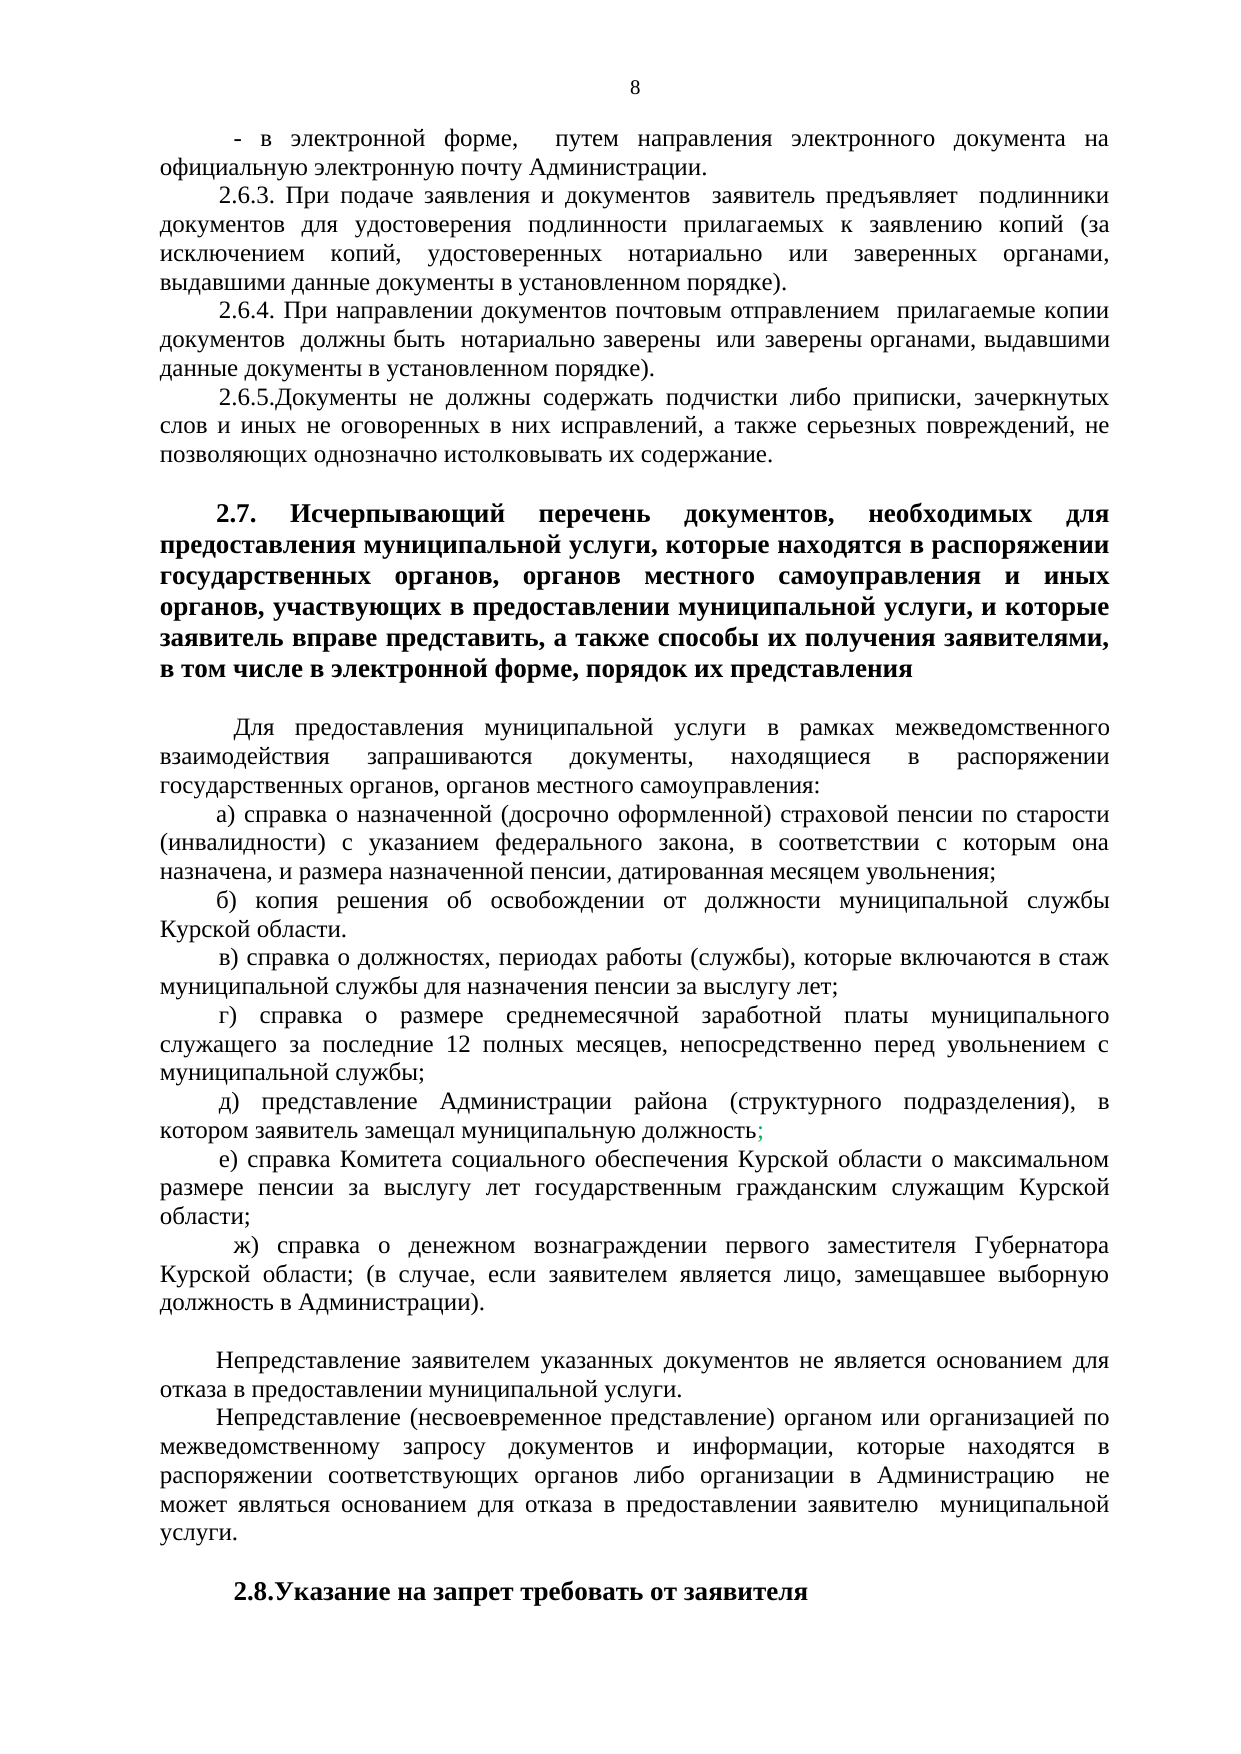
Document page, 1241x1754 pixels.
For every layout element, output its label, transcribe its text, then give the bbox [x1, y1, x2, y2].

text - в электронной форме, путем направления электронного документа на официальную электронную почту Администрации. [159, 123, 1110, 181]
text Непредставление заявителем указанных документов не является основанием для отказа в предоставлении муниципальной услуги. [159, 1345, 1110, 1402]
text 2.6.4. При направлении документов почтовым отправлением прилагаемые копии документов должны быть нотариально заверены или заверены органами, выдавшими данные документы в установленном порядке). [159, 296, 1110, 382]
text в) справка о должностях, периодах работы (службы), которые включаются в стаж муниципальной службы для назначения пенсии за выслугу лет; [159, 942, 1110, 1000]
text Для предоставления муниципальной услуги в рамках межведомственного взаимодействия запрашиваются документы, находящиеся в распоряжении государственных органов, органов местного самоуправления: [159, 712, 1110, 799]
text д) представление Администрации района (структурного подразделения), в котором заявитель замещал муниципальную должность; [159, 1086, 1110, 1144]
text 2.6.5.Документы не должны содержать подчистки либо приписки, зачеркнутых слов и иных не оговоренных в них исправлений, а также серьезных повреждений, не позволяющих однозначно истолковывать их содержание. [159, 382, 1110, 468]
text г) справка о размере среднемесячной заработной платы муниципального служащего за последние 12 полных месяцев, непосредственно перед увольнением с муниципальной службы; [159, 1000, 1110, 1086]
text ж) справка о денежном вознаграждении первого заместителя Губернатора Курской области; (в случае, если заявителем является лицо, замещавшее выборную должность в Администрации). [159, 1230, 1110, 1316]
text 2.7. Исчерпывающий перечень документов, необходимых для предоставления муниципальной услуги, которые находятся в распоряжении государственных органов, органов местного самоуправления и иных органов, участвующих в предоставлении муниципальной услуги, и которые заявитель вправе представить, а также способы их получения заявителями, в том числе в электронной форме, порядок их представления [159, 497, 1110, 684]
text е) справка Комитета социального обеспечения Курской области о максимальном размере пенсии за выслугу лет государственным гражданским служащим Курской области; [159, 1144, 1110, 1230]
text 2.8.Указание на запрет требовать от заявителя [159, 1575, 1110, 1606]
text Непредставление (несвоевременное представление) органом или организацией по межведомственному запросу документов и информации, которые находятся в распоряжении соответствующих органов либо организации в Администрацию не может являться основанием для отказа в предоставлении заявителю муниципальной услуги. [159, 1402, 1110, 1546]
text б) копия решения об освобождении от должности муниципальной службы Курской области. [159, 885, 1110, 942]
text 2.6.3. При подаче заявления и документов заявитель предъявляет подлинники документов для удостоверения подлинности прилагаемых к заявлению копий (за исключением копий, удостоверенных нотариально или заверенных органами, выдавшими данные документы в установленном порядке). [159, 181, 1110, 296]
text а) справка о назначенной (досрочно оформленной) страховой пенсии по старости (инвалидности) с указанием федерального закона, в соответствии с которым она назначена, и размера назначенной пенсии, датированная месяцем увольнения; [159, 799, 1110, 885]
